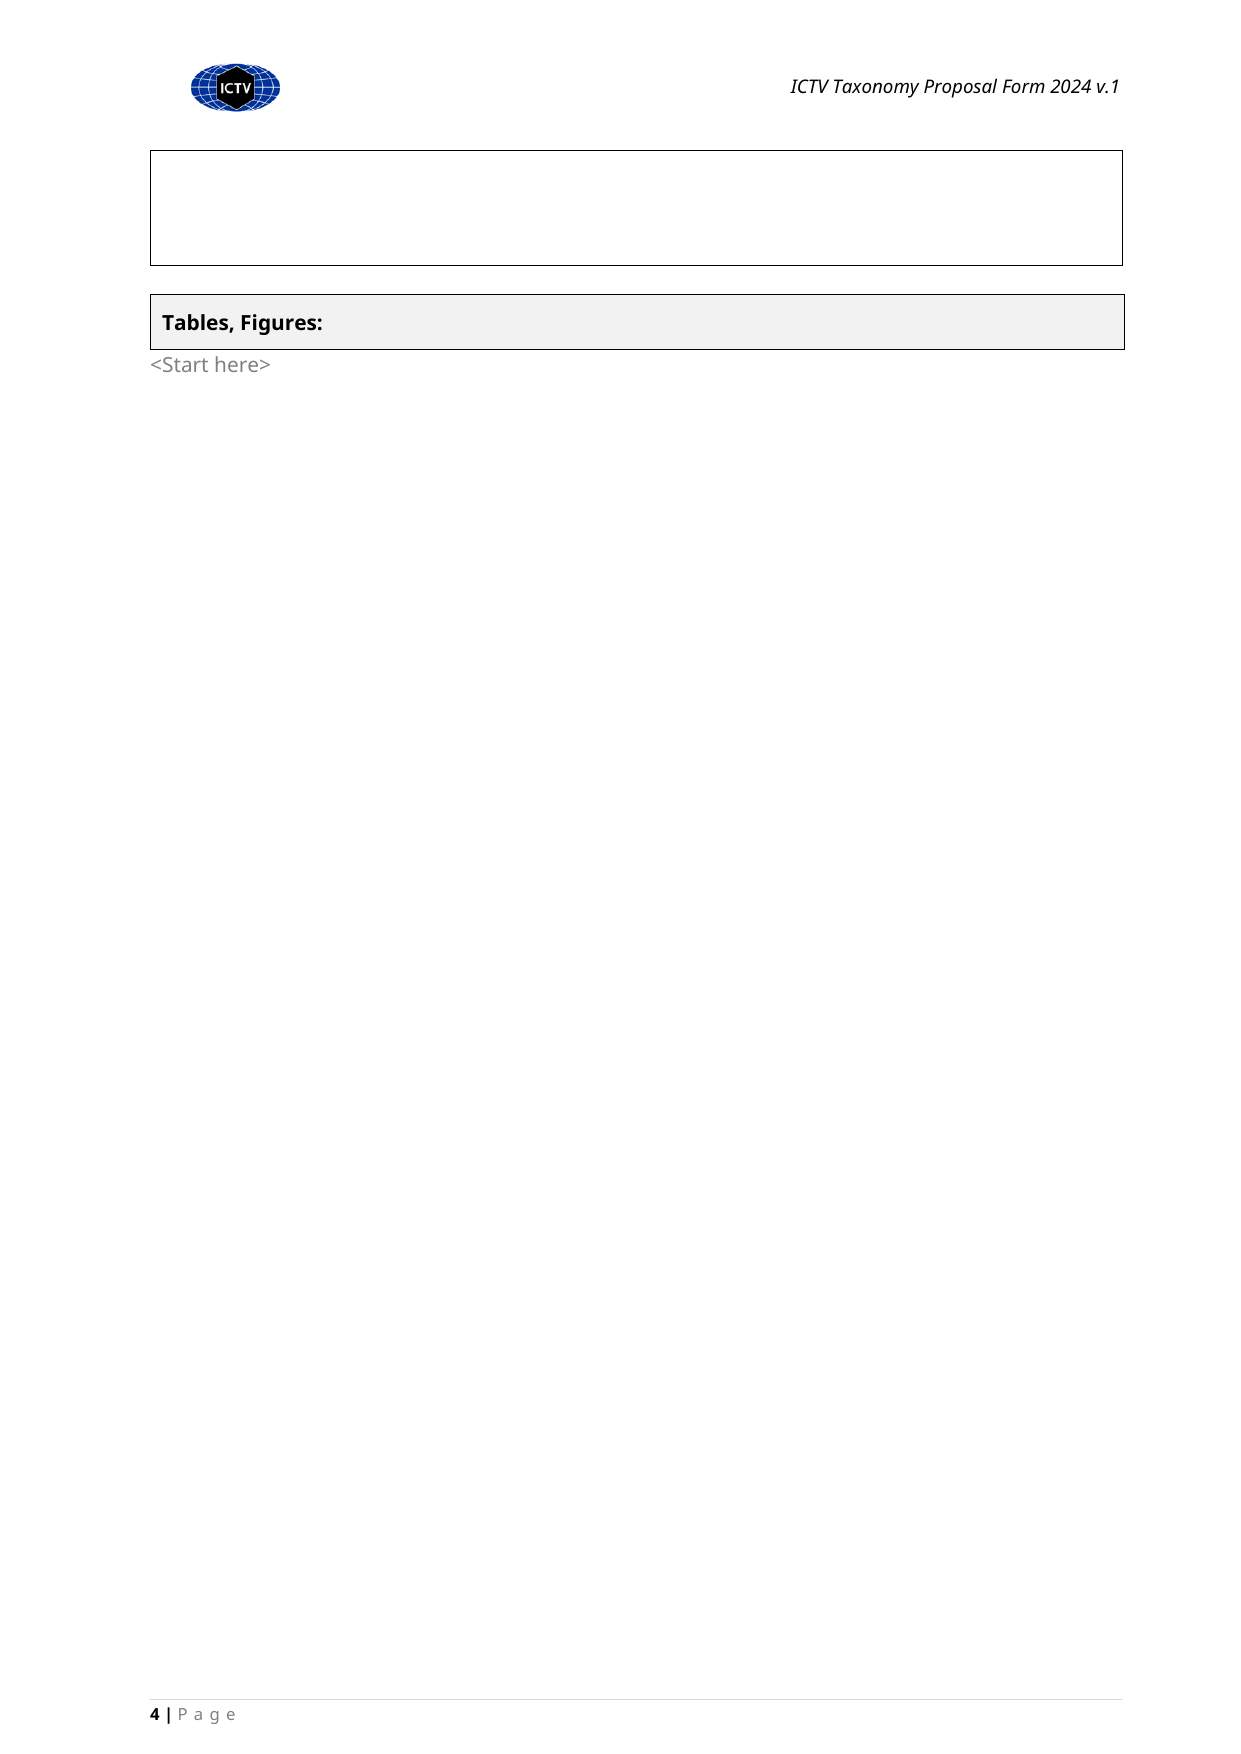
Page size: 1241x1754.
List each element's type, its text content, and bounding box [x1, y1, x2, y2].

table_header Tables, Figures: [151, 295, 1124, 349]
picture [190, 56, 282, 113]
table_cell [151, 151, 1122, 265]
text <Start here> [150, 350, 1122, 378]
